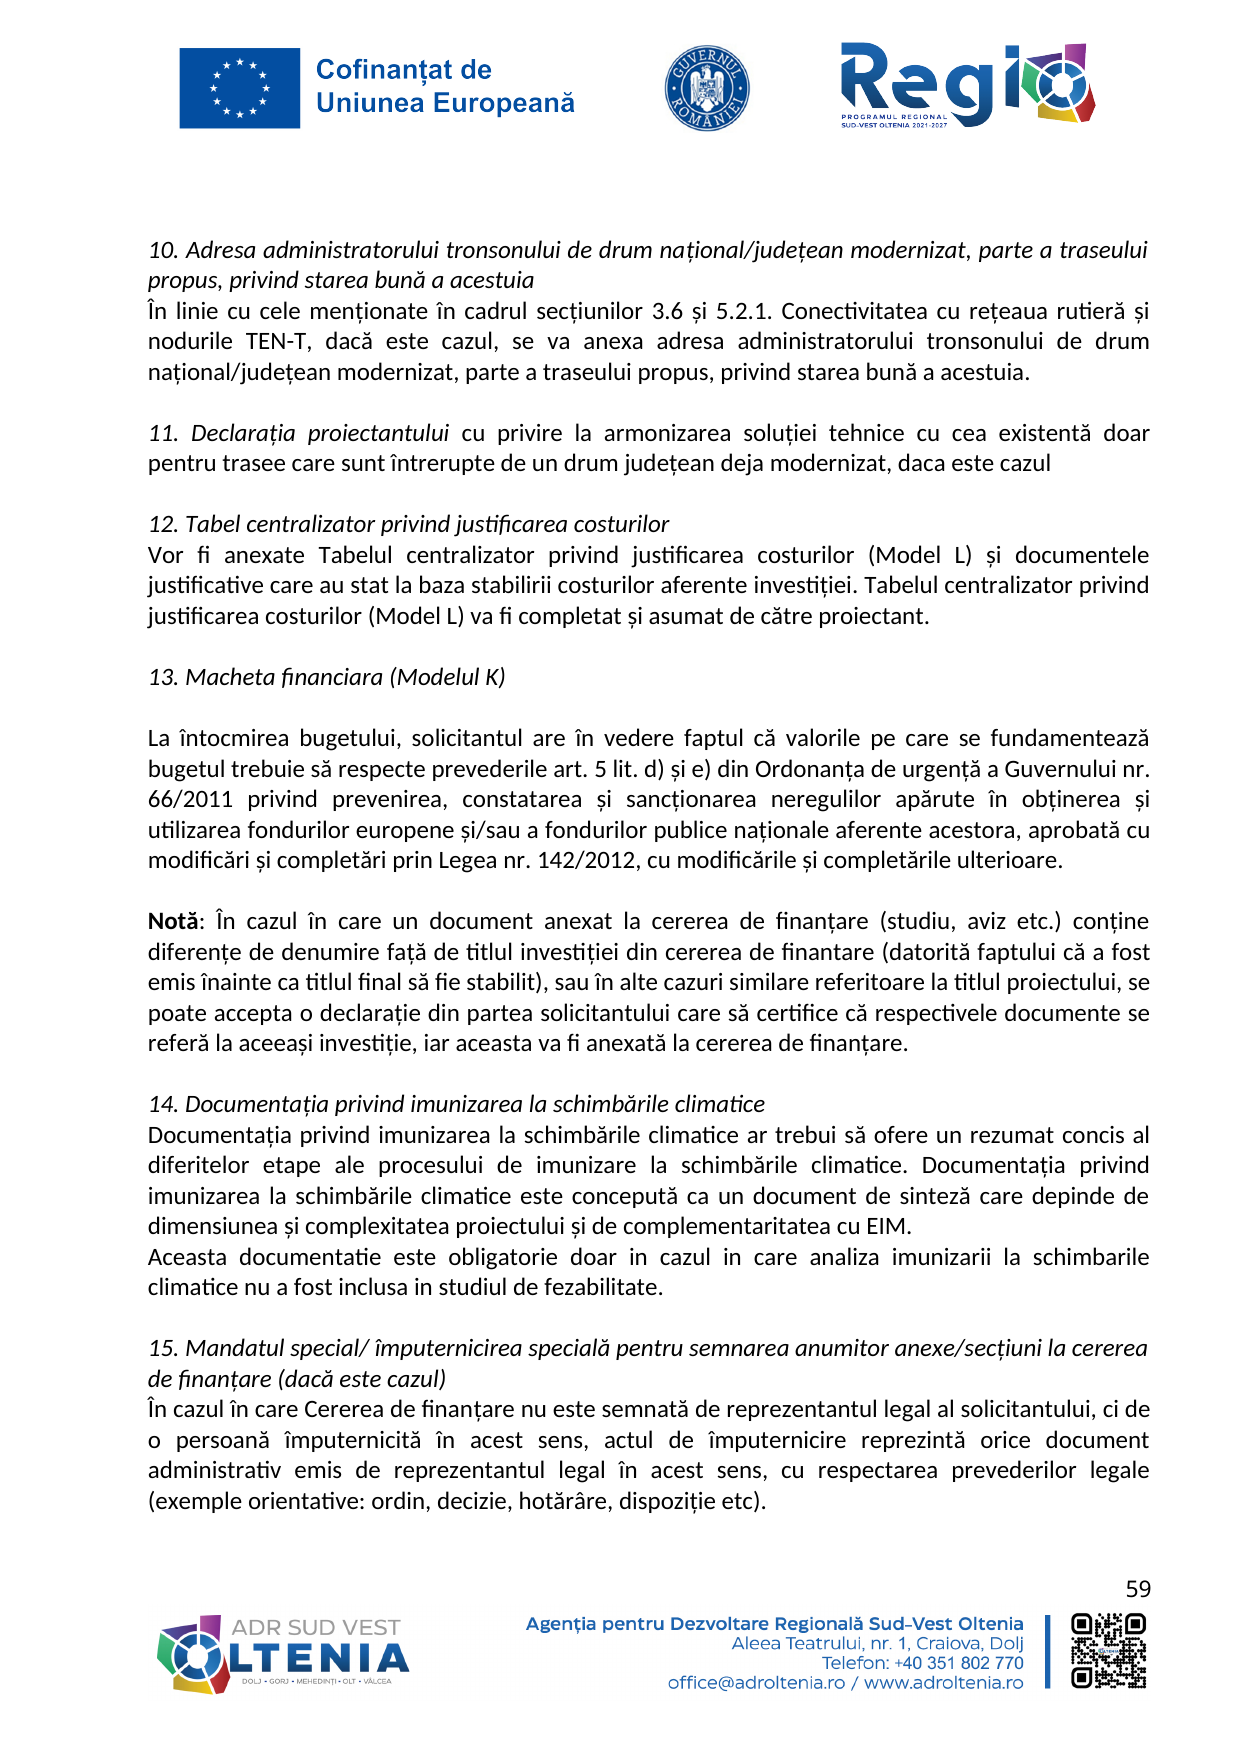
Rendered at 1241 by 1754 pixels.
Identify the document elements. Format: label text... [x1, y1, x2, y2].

text La întocmirea bugetului, solicitantul are în vedere faptul că valorile pe care se fundamentează bugetul trebuie să respecte prevederile art. 5 lit. d) și e) din Ordonanța de urgență a Guvernului nr. 66/2011 privind prevenirea, constatarea și sancționarea neregulilor apărute în obținerea și utilizarea fondurilor europene și/sau a fondurilor publice naționale aferente acestora, aprobată cu modificări şi completări prin Legea nr. 142/2012, cu modificările și completările ulterioare. [148, 722, 1152, 875]
text 11. Declarația proiectantului cu privire la armonizarea soluției tehnice cu cea existentă doar pentru trasee care sunt întrerupte de un drum județean deja modernizat, daca este cazul [148, 417, 1152, 478]
text 10. Adresa administratorului tronsonului de drum național/județean modernizat, parte a traseului propus, privind starea bună a acestuia [148, 234, 1152, 295]
picture [839, 41, 1098, 131]
text 12. Tabel centralizator privind justificarea costurilor [148, 508, 1152, 539]
picture [174, 43, 577, 132]
text Notă: În cazul în care un document anexat la cererea de finanțare (studiu, aviz etc.) conține diferențe de denumire față de titlul investiţiei din cererea de finantare (datorită faptului că a fost emis înainte ca titlul final să fie stabilit), sau în alte cazuri similare referitoare la titlul proiectului, se poate accepta o declarație din partea solicitantului care să certifice că respectivele documente se referă la aceeași investiție, iar aceasta va fi anexată la cererea de finanțare. [148, 905, 1152, 1058]
text Documentația privind imunizarea la schimbările climatice ar trebui să ofere un rezumat concis al diferitelor etape ale procesului de imunizare la schimbările climatice. Documentația privind imunizarea la schimbările climatice este concepută ca un document de sinteză care depinde de dimensiunea și complexitatea proiectului și de complementaritatea cu EIM. [148, 1119, 1152, 1241]
picture [660, 43, 755, 133]
text În linie cu cele menţionate în cadrul secţiunilor 3.6 și 5.2.1. Conectivitatea cu rețeaua rutieră și nodurile TEN-T, dacă este cazul, se va anexa adresa administratorului tronsonului de drum național/județean modernizat, parte a traseului propus, privind starea bună a acestuia. [148, 295, 1152, 386]
picture [147, 1604, 1151, 1701]
text Aceasta documentatie este obligatorie doar in cazul in care analiza imunizarii la schimbarile climatice nu a fost inclusa in studiul de fezabilitate. [148, 1241, 1152, 1302]
text Vor fi anexate Tabelul centralizator privind justificarea costurilor (Model L) și documentele justificative care au stat la baza stabilirii costurilor aferente investiției. Tabelul centralizator privind justificarea costurilor (Model L) va fi completat și asumat de către proiectant. [148, 539, 1152, 631]
text 15. Mandatul special/ împuternicirea specială pentru semnarea anumitor anexe/secţiuni la cererea de finanțare (dacă este cazul) [148, 1333, 1152, 1394]
text 13. Macheta financiara (Modelul K) [148, 661, 1152, 692]
text 14. Documentația privind imunizarea la schimbările climatice [148, 1088, 1152, 1119]
text În cazul în care Cererea de finanţare nu este semnată de reprezentantul legal al solicitantului, ci de o persoană împuternicită în acest sens, actul de împuternicire reprezintă orice document administrativ emis de reprezentantul legal în acest sens, cu respectarea prevederilor legale (exemple orientative: ordin, decizie, hotărâre, dispoziție etc). [148, 1394, 1152, 1516]
